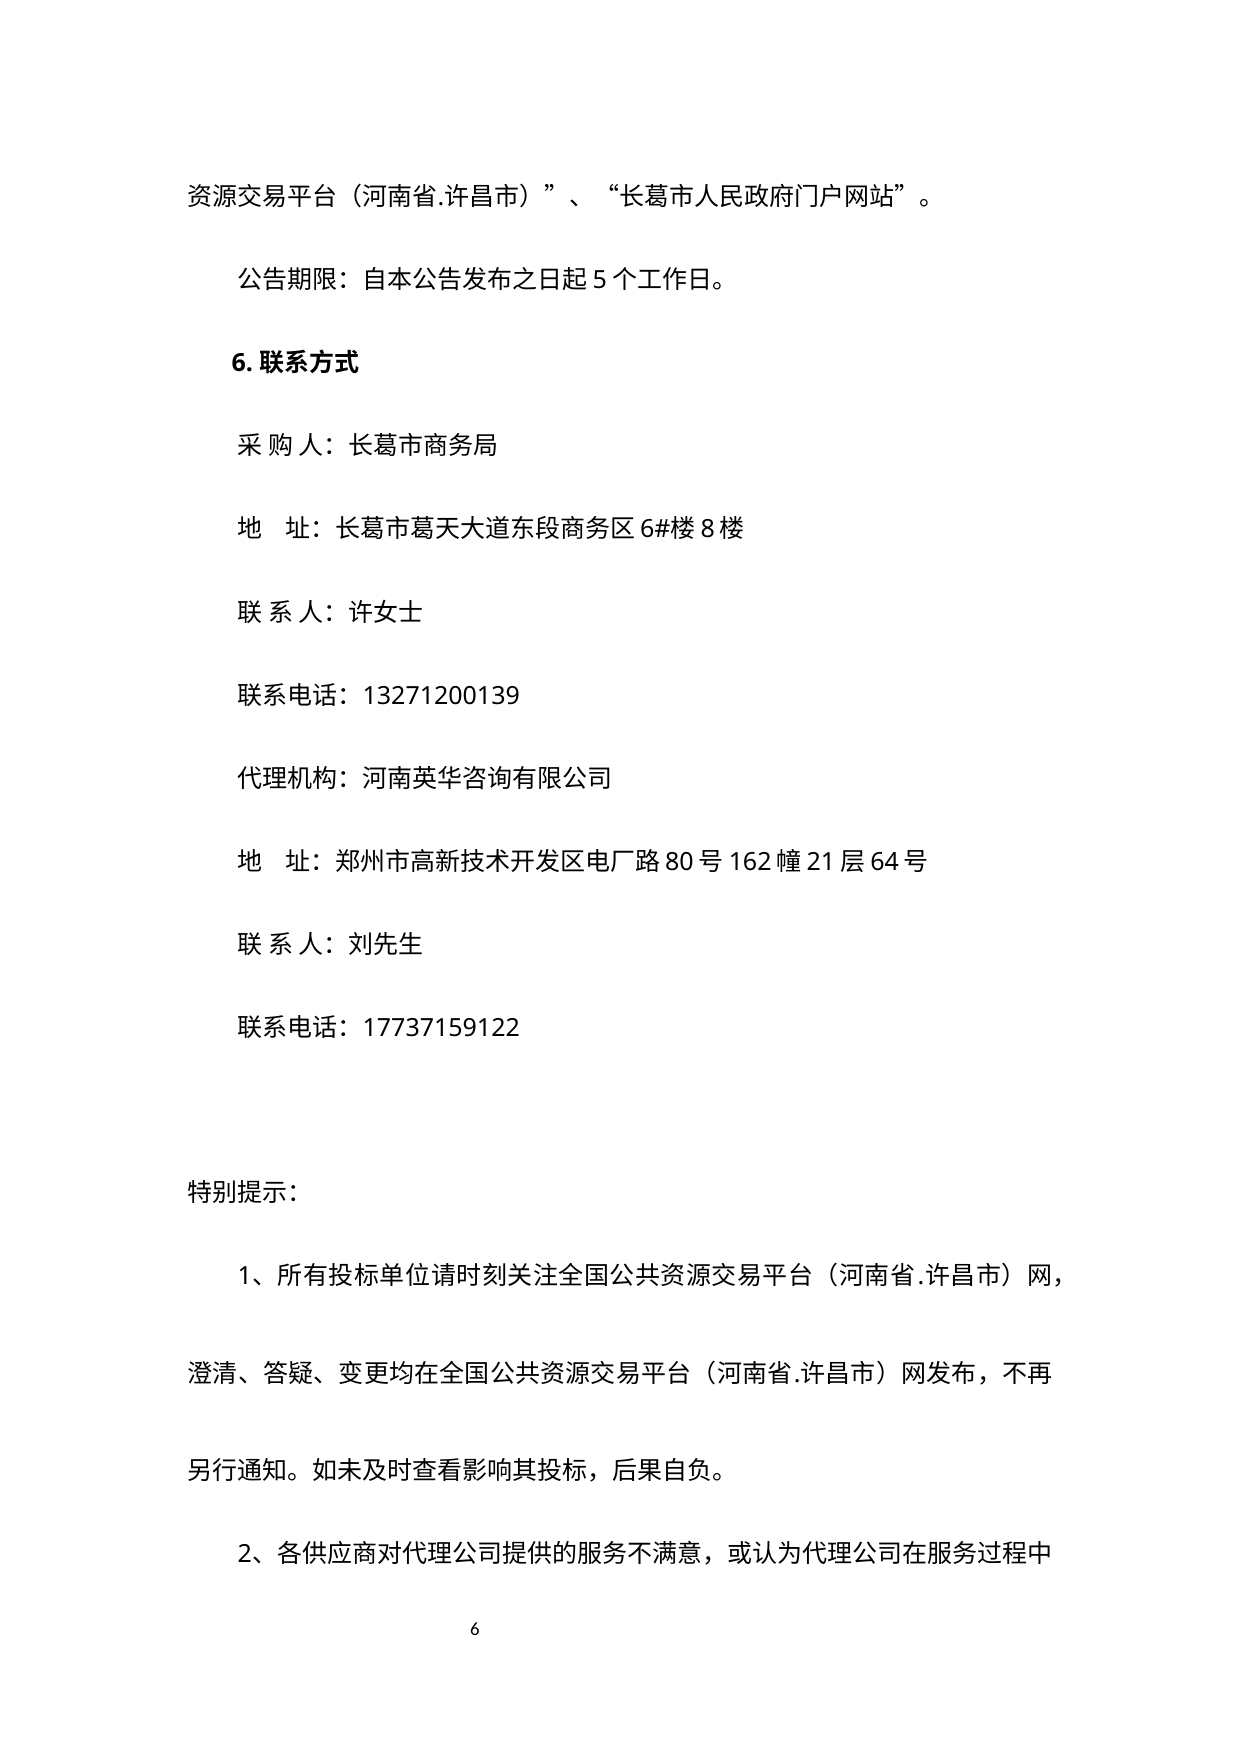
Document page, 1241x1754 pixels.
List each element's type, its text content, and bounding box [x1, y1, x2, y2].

subtitle 6. 联系方式 [187, 328, 1053, 393]
text 联 系 人：刘先生 [187, 910, 1053, 975]
text 联 系 人：许女士 [187, 578, 1053, 643]
text 代理机构：河南英华咨询有限公司 [187, 744, 1053, 809]
text 地 址：郑州市高新技术开发区电厂路80号162幢21层64号 [187, 827, 1053, 892]
text 联系电话：13271200139 [187, 661, 1053, 726]
text 公告期限：自本公告发布之日起5个工作日。 [187, 245, 1053, 310]
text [187, 1519, 1053, 1584]
text 1、所有投标单位请时刻关注全国公共资源交易平台（河南省.许昌市）网，澄清、答疑、变更均在全国公共资源交易平台（河南省.许昌市）网发布，不再另行通知。如未及时查看影响其投标，后果自负。 [187, 1241, 1053, 1501]
text 联系电话：17737159122 [187, 993, 1053, 1058]
text 地 址：长葛市葛天大道东段商务区6#楼8楼 [187, 494, 1053, 559]
text 采 购 人：长葛市商务局 [187, 411, 1053, 476]
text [187, 162, 1053, 227]
text 特别提示： [187, 1158, 1053, 1223]
